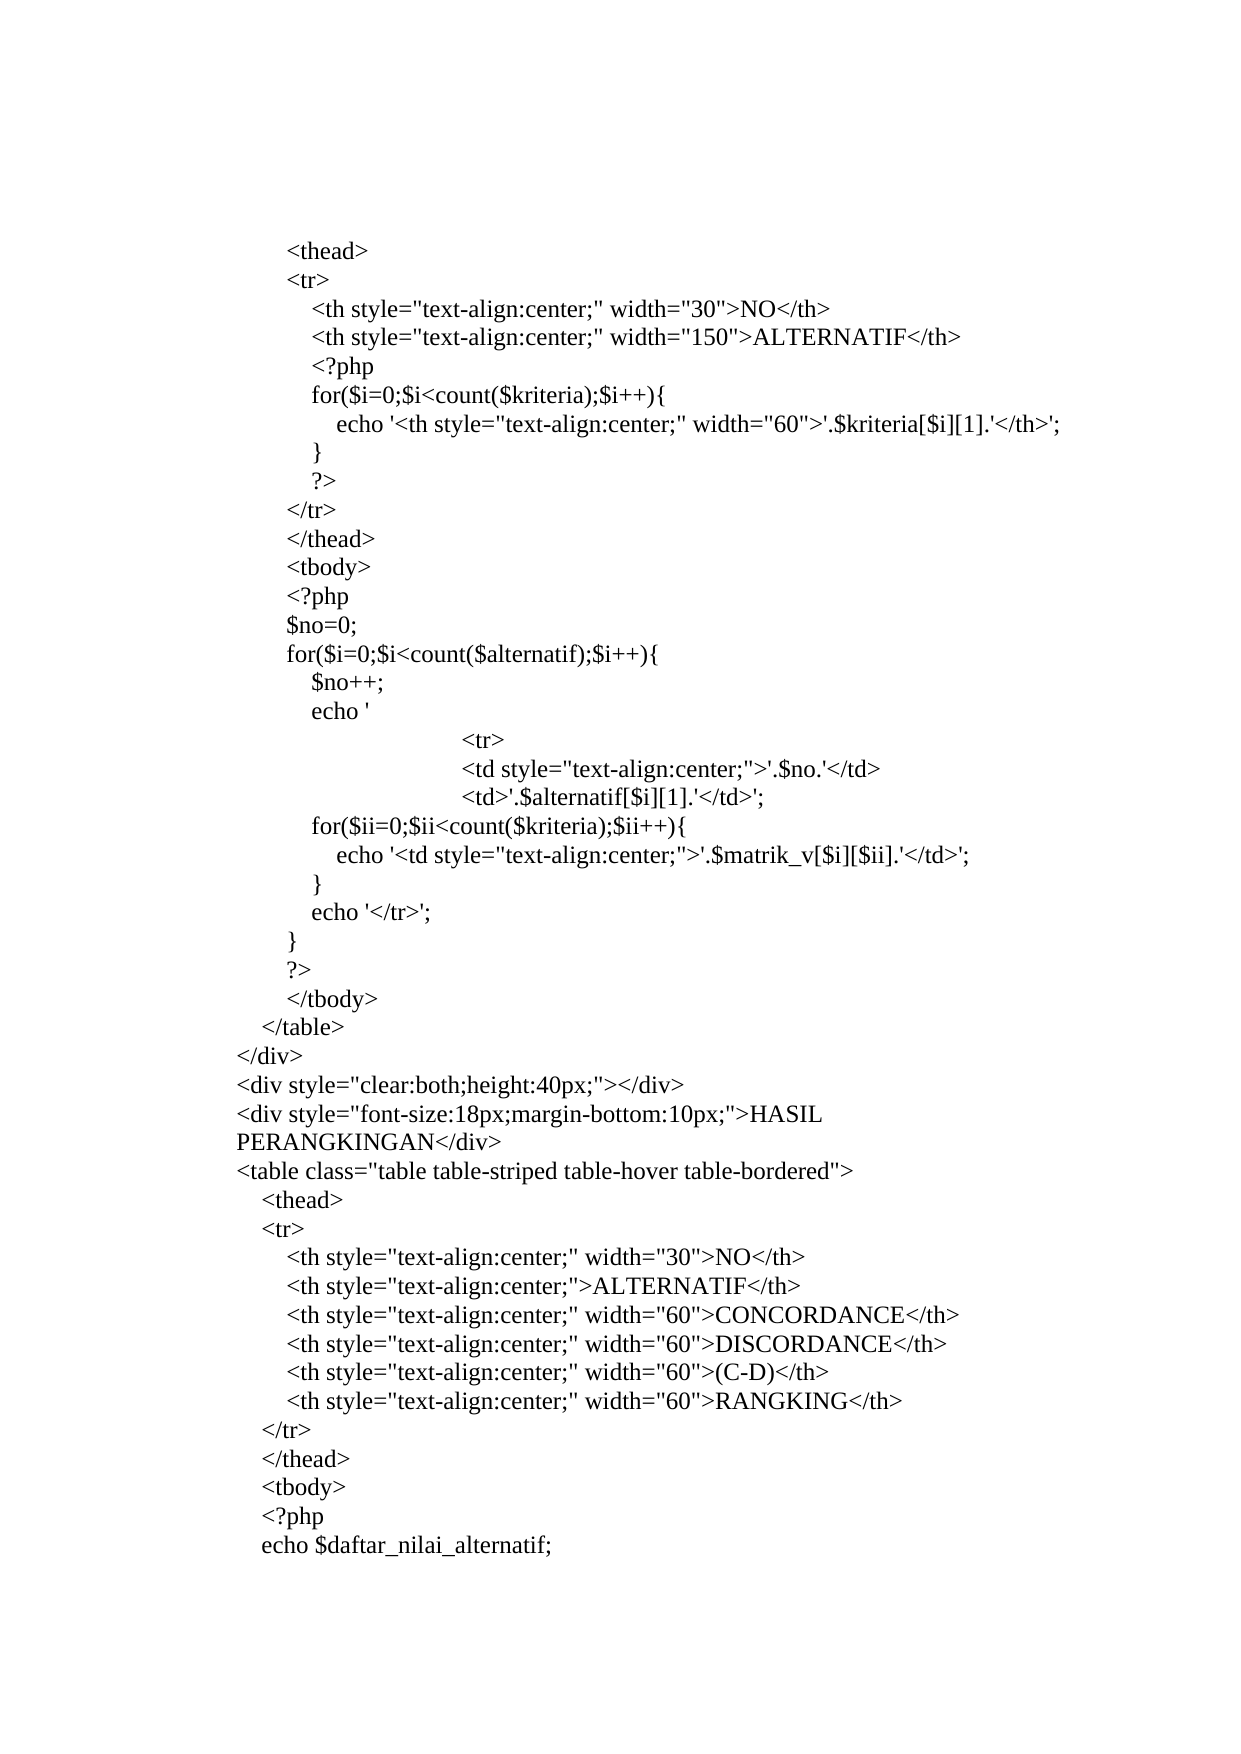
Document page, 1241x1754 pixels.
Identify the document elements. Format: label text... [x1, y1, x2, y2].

text </tr> [236, 495, 1063, 524]
text <th style="text-align:center;" width="60">DISCORDANCE</th> [236, 1329, 1063, 1357]
text $no=0; [236, 610, 1063, 639]
text </table> [236, 1012, 1063, 1041]
text <tr> [236, 1214, 1063, 1242]
text } [236, 926, 1063, 955]
text echo '<td style="text-align:center;">'.$matrik_v[$i][$ii].'</td>'; [236, 840, 1063, 869]
text for($i=0;$i<count($kriteria);$i++){ [236, 380, 1063, 409]
text </thead> [236, 1444, 1063, 1472]
text <th style="text-align:center;" width="60">RANGKING</th> [236, 1386, 1063, 1415]
text </div> [236, 1041, 1063, 1070]
text </tr> [236, 1415, 1063, 1444]
text ?> [236, 466, 1063, 495]
text } [236, 437, 1063, 466]
text <table class="table table-striped table-hover table-bordered"> [236, 1156, 1063, 1185]
text <th style="text-align:center;" width="60">CONCORDANCE</th> [236, 1300, 1063, 1329]
text <tr> [236, 725, 1063, 754]
text echo '<th style="text-align:center;" width="60">'.$kriteria[$i][1].'</th>'; [236, 409, 1063, 437]
text <td style="text-align:center;">'.$no.'</td> [236, 754, 1063, 782]
text <thead> [236, 236, 1063, 265]
text for($i=0;$i<count($alternatif);$i++){ [236, 639, 1063, 667]
text <div style="font-size:18px;margin-bottom:10px;">HASIL PERANGKINGAN</div> [236, 1099, 1063, 1156]
text <td>'.$alternatif[$i][1].'</td>'; [236, 782, 1063, 811]
text <tbody> [236, 552, 1063, 581]
text <th style="text-align:center;" width="30">NO</th> [236, 1242, 1063, 1271]
text <th style="text-align:center;">ALTERNATIF</th> [236, 1271, 1063, 1300]
text <tr> [236, 265, 1063, 294]
text echo $daftar_nilai_alternatif; [236, 1530, 1063, 1559]
text echo ' [236, 696, 1063, 725]
text <th style="text-align:center;" width="150">ALTERNATIF</th> [236, 322, 1063, 351]
text <th style="text-align:center;" width="60">(C-D)</th> [236, 1357, 1063, 1386]
text <th style="text-align:center;" width="30">NO</th> [236, 294, 1063, 322]
text } [236, 869, 1063, 897]
text ?> [236, 955, 1063, 984]
text <div style="clear:both;height:40px;"></div> [236, 1070, 1063, 1099]
text </tbody> [236, 984, 1063, 1012]
text <thead> [236, 1185, 1063, 1214]
text <?php [236, 351, 1063, 380]
text $no++; [236, 667, 1063, 696]
text echo '</tr>'; [236, 897, 1063, 926]
text <tbody> [236, 1472, 1063, 1501]
text </thead> [236, 524, 1063, 552]
text <?php [236, 581, 1063, 610]
text <?php [236, 1501, 1063, 1530]
text for($ii=0;$ii<count($kriteria);$ii++){ [236, 811, 1063, 840]
